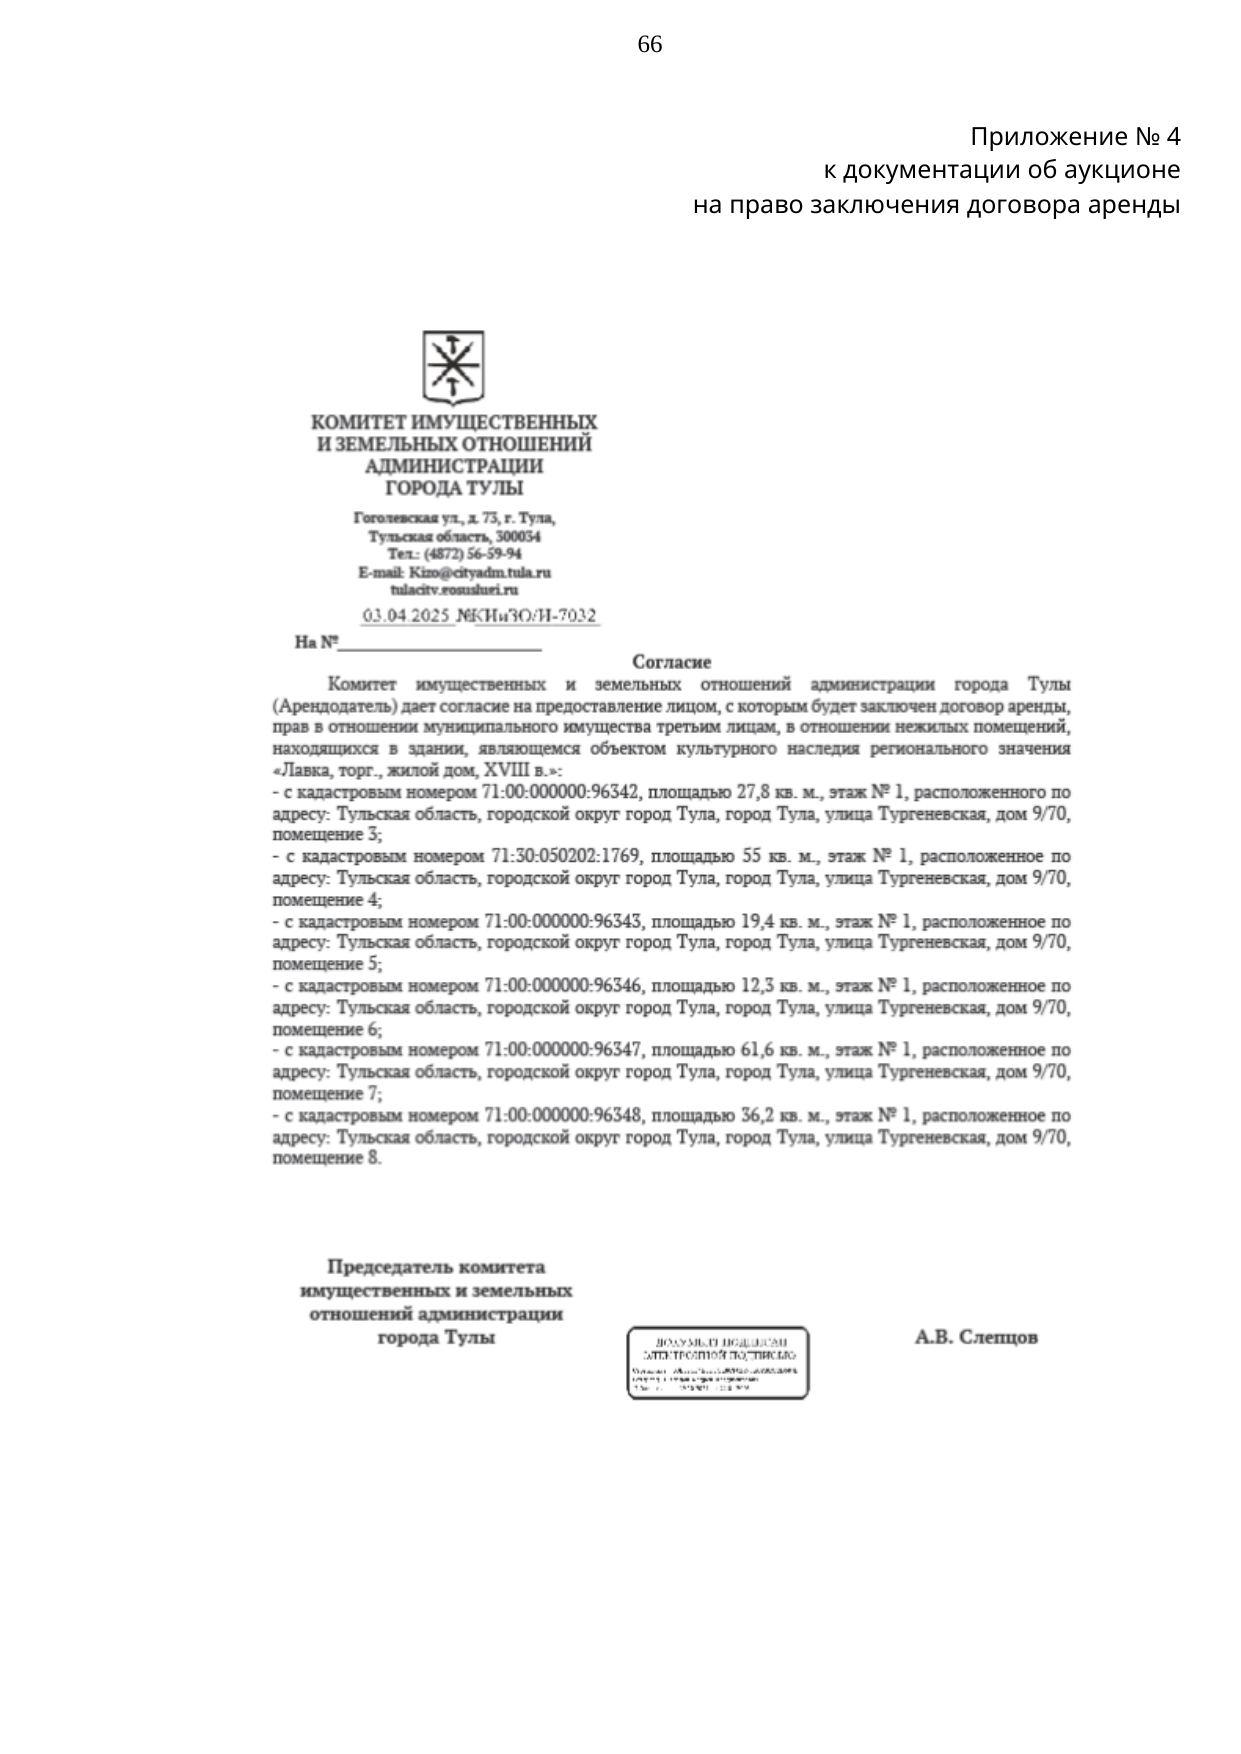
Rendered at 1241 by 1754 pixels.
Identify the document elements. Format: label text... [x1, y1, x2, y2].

text на право заключения договора аренды [118, 186, 1181, 220]
text Приложение № 4 [118, 118, 1181, 152]
text к документации об аукционе [118, 152, 1181, 186]
